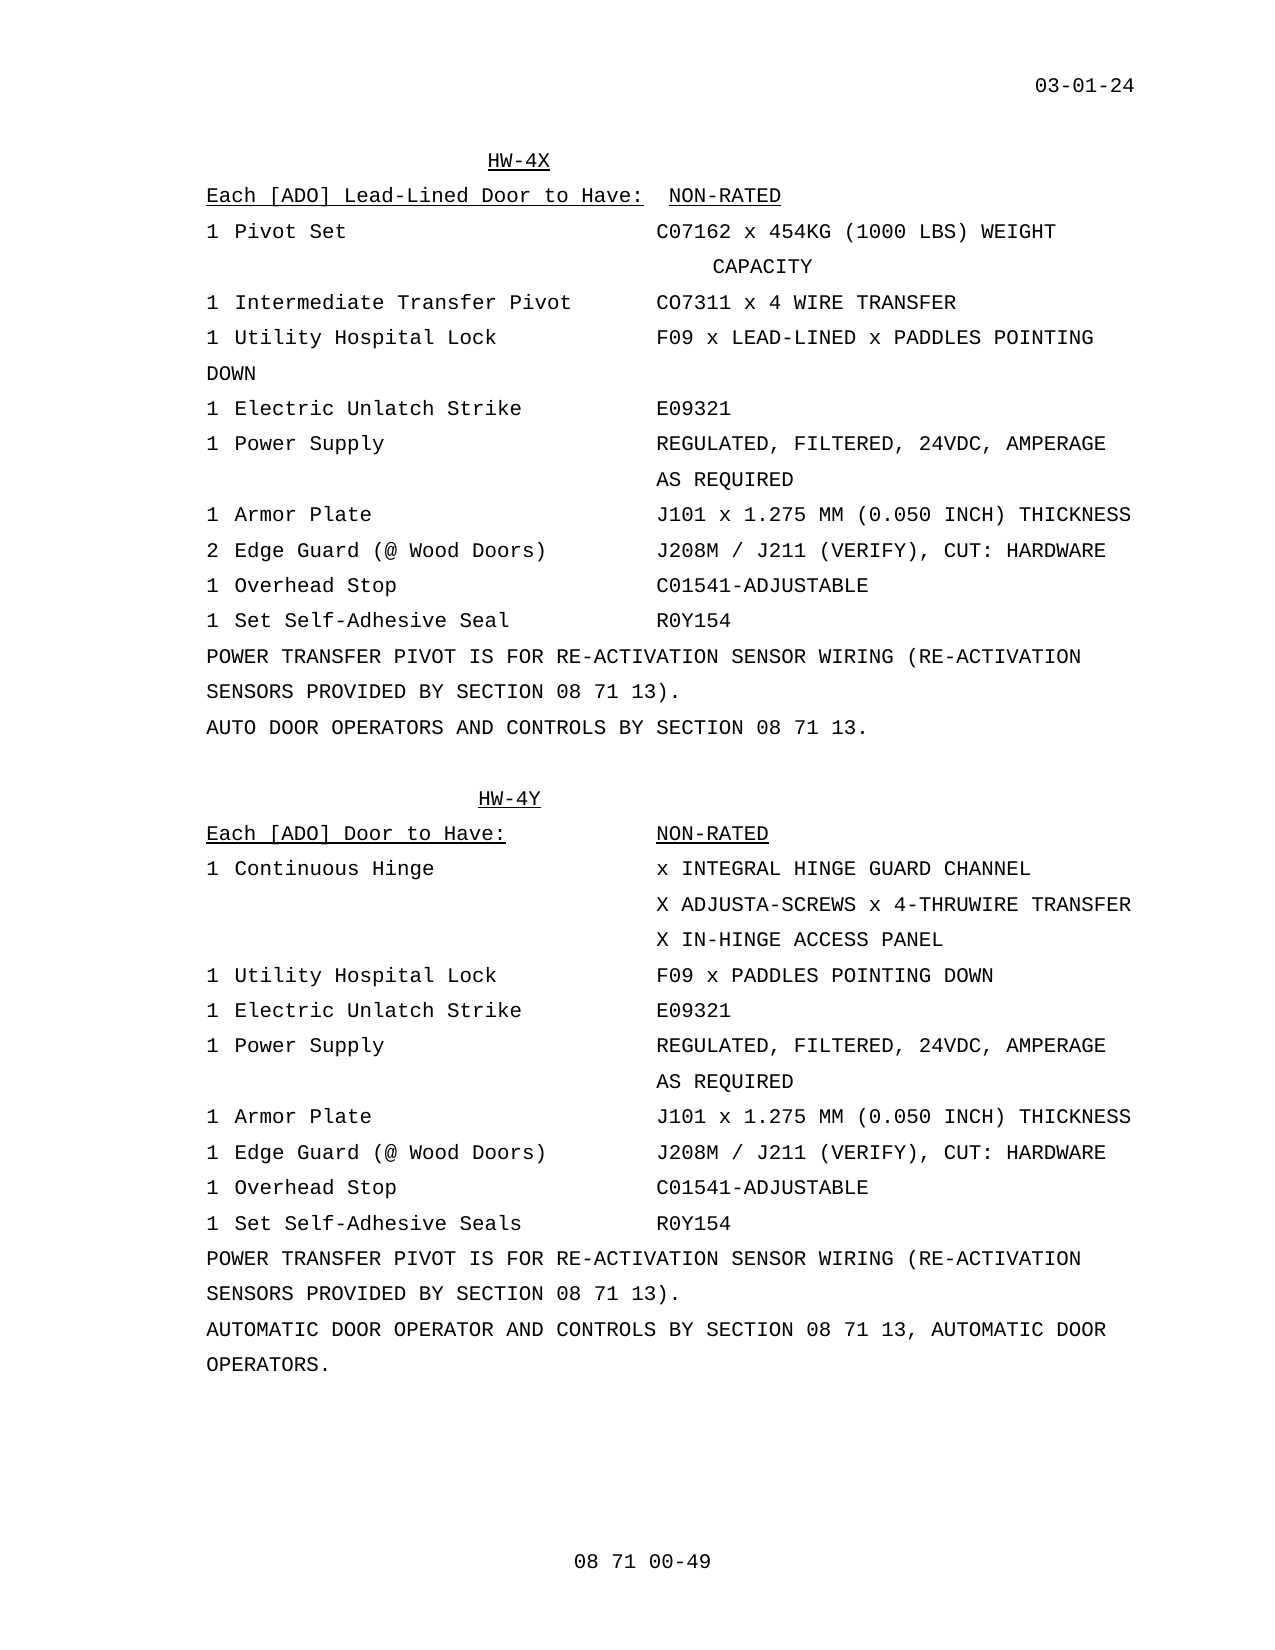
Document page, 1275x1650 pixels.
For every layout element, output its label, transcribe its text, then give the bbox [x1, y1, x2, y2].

list 1 Continuous Hinge x INTEGRAL HINGE GUARD CHANNEL [206, 858, 1134, 882]
list X ADJUSTA-SCREWS x 4-THRUWIRE TRANSFER [206, 894, 1134, 917]
list POWER TRANSFER PIVOT IS FOR RE-ACTIVATION SENSOR WIRING (RE-ACTIVATION SENSORS PROVIDED BY SECTION 08 71 13). [206, 1248, 1134, 1307]
list 1 Utility Hospital Lock F09 x PADDLES POINTING DOWN [206, 964, 1134, 988]
list 1 Pivot Set C07162 x 454KG (1000 LBS) WEIGHT CAPACITY [206, 221, 1134, 280]
list HW-4Y [206, 787, 1134, 811]
list 1 Intermediate Transfer Pivot CO7311 x 4 WIRE TRANSFER [206, 292, 1134, 315]
list 1 Armor Plate J101 x 1.275 MM (0.050 INCH) THICKNESS [206, 504, 1134, 528]
list 1 Overhead Stop C01541-ADJUSTABLE [206, 1177, 1134, 1201]
list 1 Electric Unlatch Strike E09321 [206, 398, 1134, 422]
list 1 Overhead Stop C01541-ADJUSTABLE [206, 575, 1134, 599]
list 2 Edge Guard (@ Wood Doors) J208M / J211 (VERIFY), CUT: HARDWARE [206, 539, 1134, 563]
list 1 Electric Unlatch Strike E09321 [206, 1000, 1134, 1024]
list 1 Set Self-Adhesive Seals R0Y154 [206, 1212, 1134, 1236]
list as required [206, 469, 1134, 492]
list Each [ADO] Door to Have: NON-RATED [206, 823, 1134, 847]
list POWER TRANSFER PIVOT IS FOR RE-ACTIVATION SENSOR WIRING (RE-ACTIVATION SENSORS PROVIDED BY SECTION 08 71 13). [206, 646, 1134, 705]
list 1 Power Supply Regulated, Filtered, 24VDC, Amperage [206, 1035, 1134, 1059]
list as required [206, 1071, 1134, 1094]
list Each [ADO] Lead-Lined Door to Have: NON-RATED [206, 185, 1134, 209]
list HW-4X [206, 150, 1134, 174]
list 1 Armor Plate J101 x 1.275 MM (0.050 INCH) THICKNESS [206, 1106, 1134, 1130]
list 1 Power Supply Regulated, Filtered, 24VDC, Amperage [206, 433, 1134, 457]
list 1 Utility Hospital Lock F09 x LEAD-LINED x PADDLES POINTING DOWN [206, 327, 1134, 386]
list 1 Set Self-Adhesive Seal R0Y154 [206, 610, 1134, 634]
list AUTOMATIC DOOR OPERATOR AND CONTROLS BY SECTION 08 71 13, AUTOMATIC DOOR OPERATORS. [206, 1319, 1134, 1378]
list X IN-HINGE ACCESS PANEL [206, 929, 1134, 953]
list 1 Edge Guard (@ Wood Doors) J208M / J211 (VERIFY), CUT: HARDWARE [206, 1142, 1134, 1165]
list AUTO DOOR OPERATORS AND CONTROLS BY SECTION 08 71 13. [206, 717, 1134, 740]
